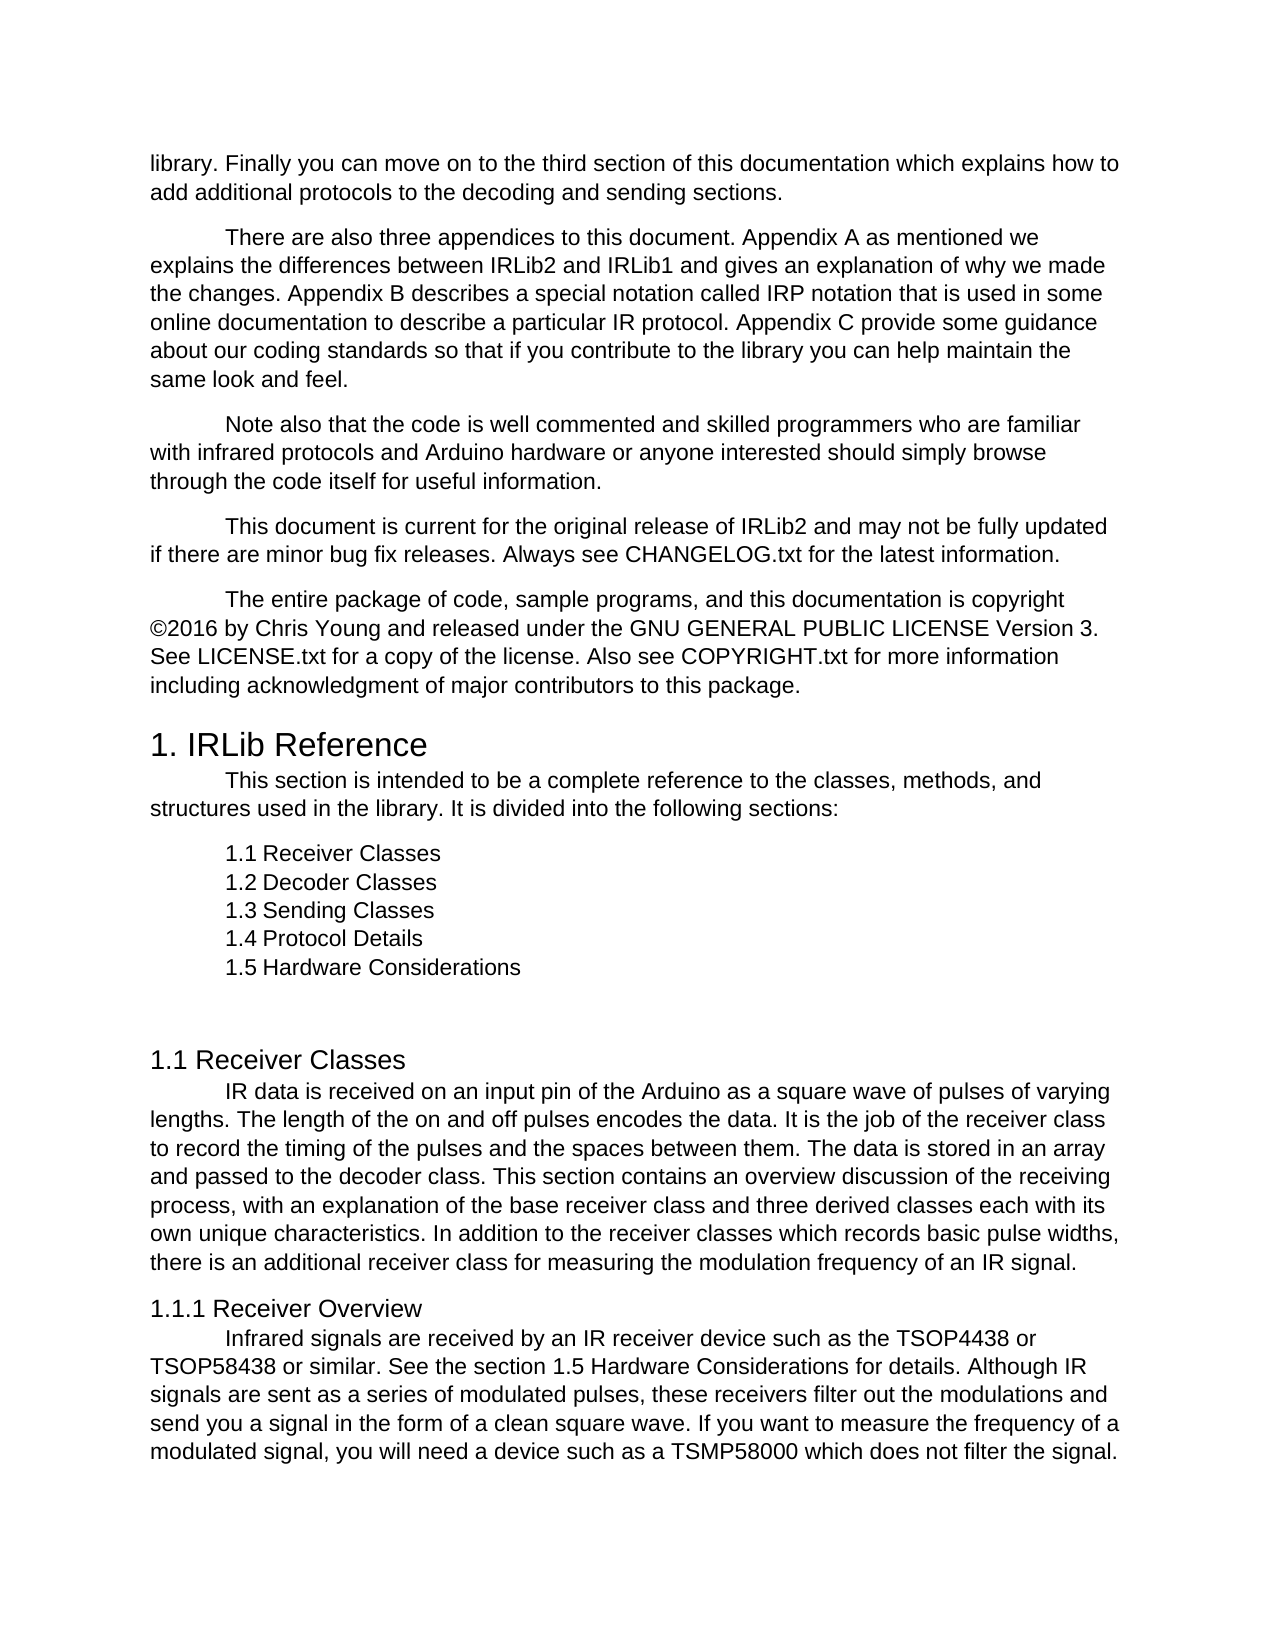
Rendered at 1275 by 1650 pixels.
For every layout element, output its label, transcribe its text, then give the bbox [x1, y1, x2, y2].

subtitle 1. IRLib Reference [150, 725, 1125, 763]
list Receiver Classes [225, 840, 1125, 866]
list Protocol Details [225, 925, 1125, 952]
text IR data is received on an input pin of the Arduino as a square wave of pulses of varying lengths. The length of the on and off pulses encodes the data. It is the job of the receiver class to record the timing of the pulses and the spaces between them. The data is stored in an array and passed to the decoder class. This section contains an overview discussion of the receiving process, with an explanation of the base receiver class and three derived classes each with its own unique characteristics. In addition to the receiver classes which records basic pulse widths, there is an additional receiver class for measuring the modulation frequency of an IR signal. [150, 1078, 1125, 1275]
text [150, 150, 1125, 205]
text The entire package of code, sample programs, and this documentation is copyright ©2016 by Chris Young and released under the GNU GENERAL PUBLIC LICENSE Version 3. See LICENSE.txt for a copy of the license. Also see COPYRIGHT.txt for more information including acknowledgment of major contributors to this package. [150, 586, 1125, 698]
text This document is current for the original release of IRLib2 and may not be fully updated if there are minor bug fix releases. Always see CHANGELOG.txt for the latest information. [150, 513, 1125, 568]
list Decoder Classes [225, 868, 1125, 895]
text This section is intended to be a complete reference to the classes, methods, and structures used in the library. It is divided into the following sections: [150, 767, 1125, 821]
subtitle 1.1.1 Receiver Overview [150, 1293, 1125, 1322]
text Infrared signals are received by an IR receiver device such as the TSOP4438 or TSOP58438 or similar. See the section 1.5 Hardware Considerations for details. Although IR signals are sent as a series of modulated pulses, these receivers filter out the modulations and send you a signal in the form of a clean square wave. If you want to measure the frequency of a modulated signal, you will need a device such as a TSMP58000 which does not filter the signal. [150, 1324, 1125, 1465]
text There are also three appendices to this document. Appendix A as mentioned we explains the differences between IRLib2 and IRLib1 and gives an explanation of why we made the changes. Appendix B describes a special notation called IRP notation that is used in some online documentation to describe a particular IR protocol. Appendix C provide some guidance about our coding standards so that if you contribute to the library you can help maintain the same look and feel. [150, 223, 1125, 392]
text Note also that the code is well commented and skilled programmers who are familiar with infrared protocols and Arduino hardware or anyone interested should simply browse through the code itself for useful information. [150, 411, 1125, 494]
list Hardware Considerations [225, 954, 1125, 980]
list Sending Classes [225, 897, 1125, 923]
subtitle 1.1 Receiver Classes [150, 1044, 1125, 1075]
